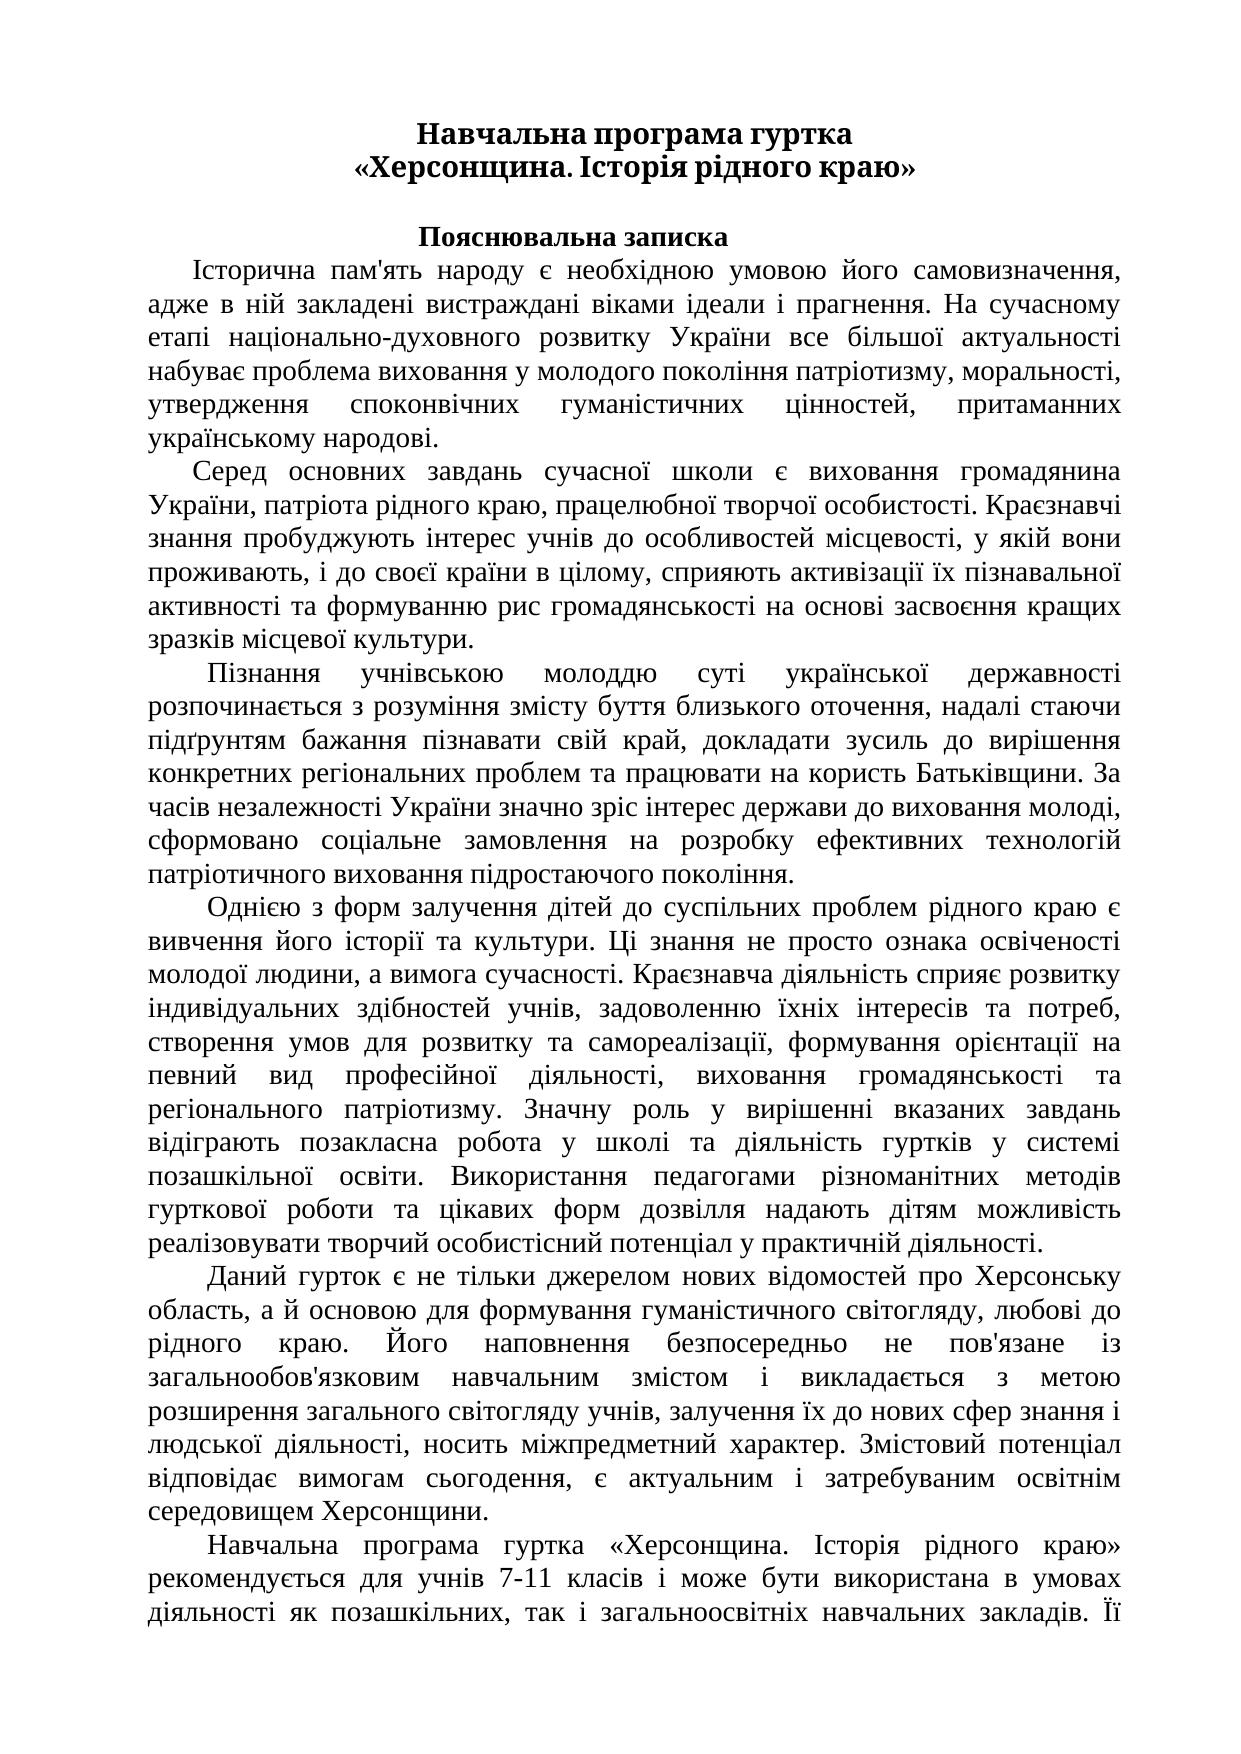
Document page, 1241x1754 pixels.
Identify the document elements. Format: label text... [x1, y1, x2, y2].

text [148, 1527, 1122, 1627]
text Пізнання учнівською молоддю суті української державності розпочинається з розуміння змісту буття близького оточення, надалі стаючи підґрунтям бажання пізнавати свій край, докладати зусиль до вирішення конкретних регіональних проблем та працювати на користь Батьківщини. За часів незалежності України значно зріс інтерес держави до виховання молоді, сформовано соціальне замовлення на розробку ефективних технологій патріотичного виховання підростаючого покоління. [148, 655, 1122, 889]
text Однією з форм залучення дітей до суспільних проблем рідного краю є вивчення його історії та культури. Ці знання не просто ознака освіченості молодої людини, а вимога сучасності. Краєзнавча діяльність сприяє розвитку індивідуальних здібностей учнів, задоволенню їхніх інтересів та потреб, створення умов для розвитку та самореалізації, формування орієнтації на певний вид професійної діяльності, виховання громадянськості та регіонального патріотизму. Значну роль у вирішенні вказаних завдань відіграють позакласна робота у школі та діяльність гуртків у системі позашкільної освіти. Використання педагогами різноманітних методів гурткової роботи та цікавих форм дозвілля надають дітям можливість реалізовувати творчий особистісний потенціал у практичній діяльності. [148, 889, 1122, 1258]
text Пояснювальна записка [148, 219, 1122, 252]
text «Херсонщина. Історія рідного краю» [148, 152, 1122, 185]
text Серед основних завдань сучасної школи є виховання громадянина України, патріота рідного краю, працелюбної творчої особистості. Краєзнавчі знання пробуджують інтерес учнів до особливостей місцевості, у якій вони проживають, і до своєї країни в цілому, сприяють активізації їх пізнавальної активності та формуванню рис громадянськості на основі засвоєння кращих зразків місцевої культури. [148, 453, 1122, 655]
text Навчальна програма гуртка [148, 118, 1122, 152]
text Історична пам'ять народу є необхідною умовою його самовизначення, адже в ній закладені вистраждані віками ідеали і прагнення. На сучасному етапі національно-духовного розвитку України все більшої актуальності набуває проблема виховання у молодого покоління патріотизму, моральності, утвердження споконвічних гуманістичних цінностей, притаманних українському народові. [148, 252, 1122, 453]
text Даний гурток є не тільки джерелом нових відомостей про Херсонську область, а й основою для формування гуманістичного світогляду, любові до рідного краю. Його наповнення безпосередньо не пов'язане із загальнообов'язковим навчальним змістом і викладається з метою розширення загального світогляду учнів, залучення їх до нових сфер знання і людської діяльності, носить міжпредметний характер. Змістовий потенціал відповідає вимогам сьогодення, є актуальним і затребуваним освітнім середовищем Херсонщини. [148, 1258, 1122, 1527]
